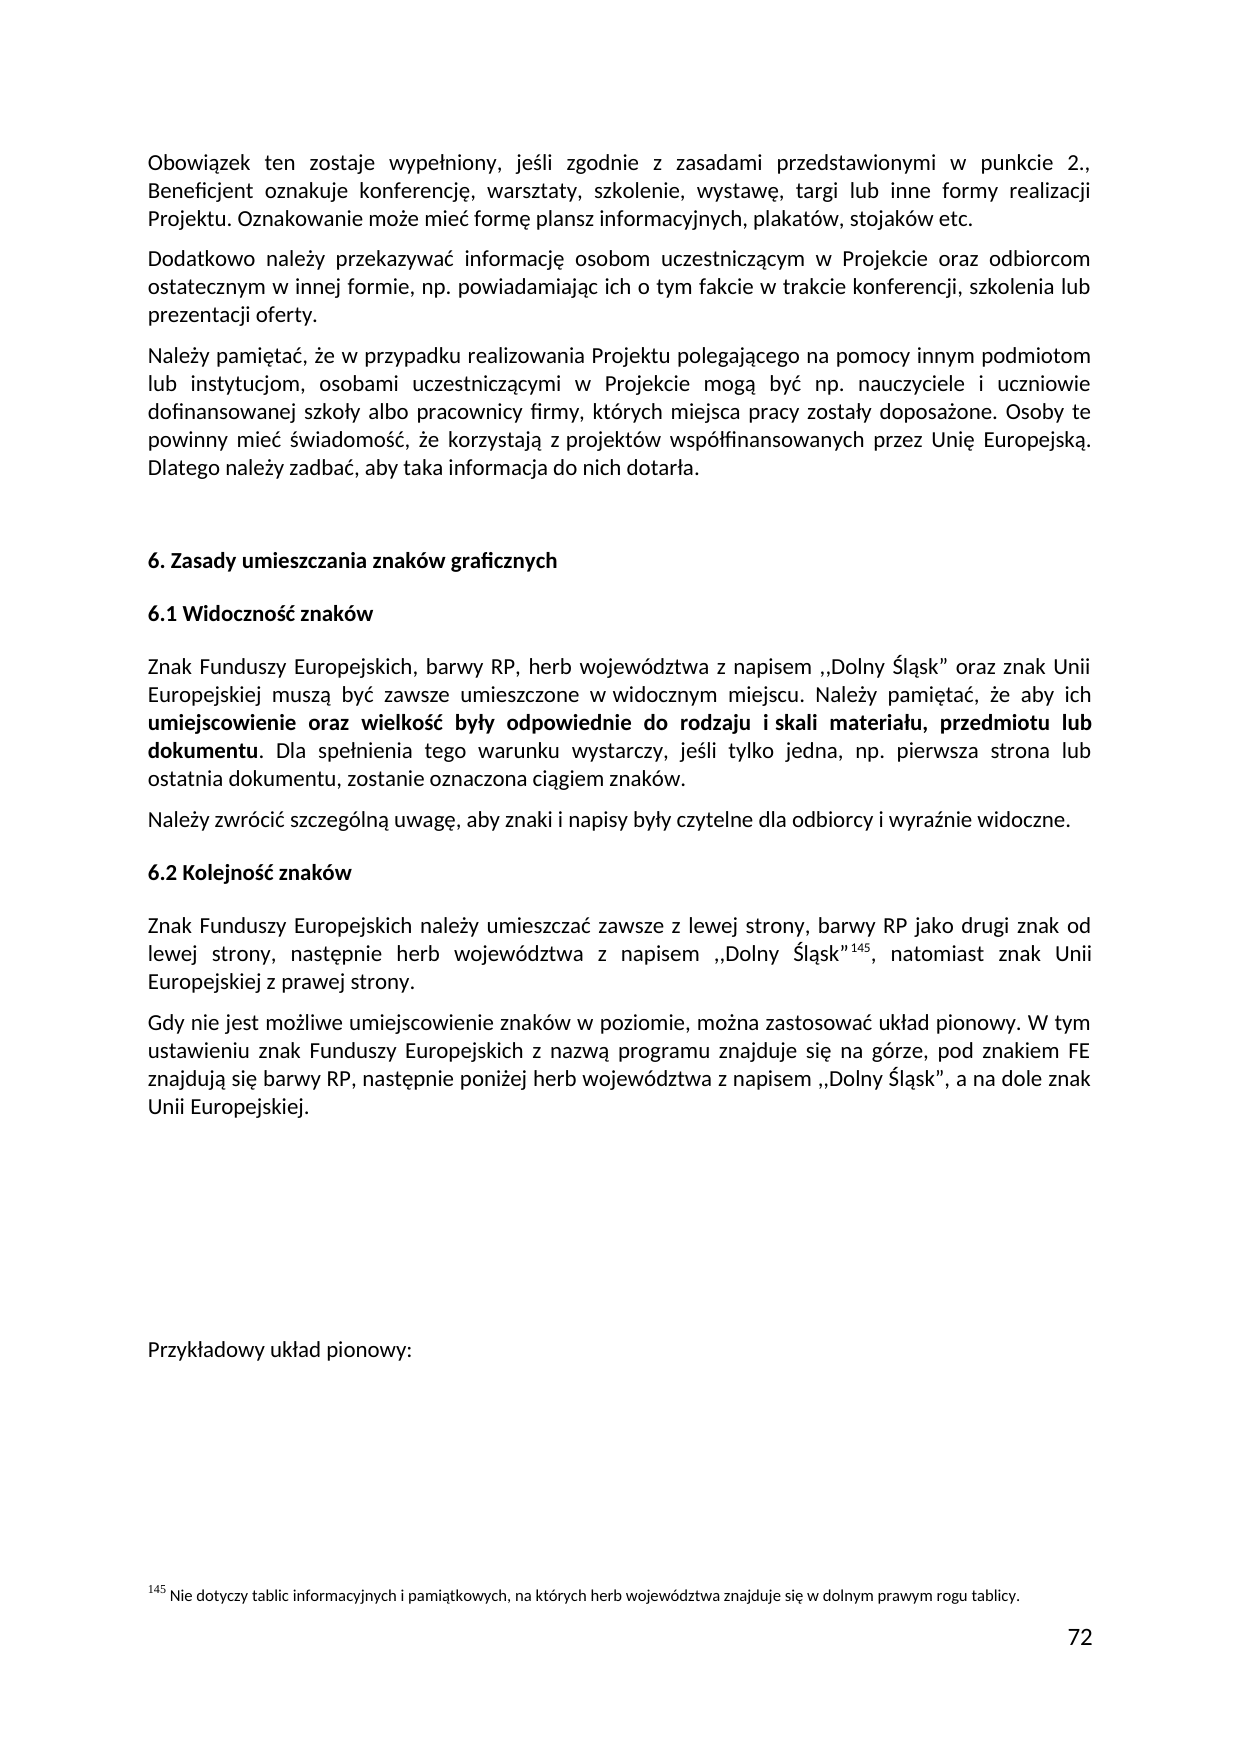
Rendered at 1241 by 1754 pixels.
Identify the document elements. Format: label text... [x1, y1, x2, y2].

text Należy zwrócić szczególną uwagę, aby znaki i napisy były czytelne dla odbiorcy i wyraźnie widoczne. [148, 805, 1092, 833]
text Dodatkowo należy przekazywać informację osobom uczestniczącym w Projekcie oraz odbiorcom ostatecznym w innej formie, np. powiadamiając ich o tym fakcie w trakcie konferencji, szkolenia lub prezentacji oferty. [148, 244, 1092, 328]
text 6. Zasady umieszczania znaków graficznych [148, 546, 1092, 574]
text Znak Funduszy Europejskich, barwy RP, herb województwa z napisem ,,Dolny Śląsk” oraz znak Unii Europejskiej muszą być zawsze umieszczone w widocznym miejscu. Należy pamiętać, że aby ich umiejscowienie oraz wielkość były odpowiednie do rodzaju i skali materiału, przedmiotu lub dokumentu. Dla spełnienia tego warunku wystarczy, jeśli tylko jedna, np. pierwsza strona lub ostatnia dokumentu, zostanie oznaczona ciągiem znaków. [148, 652, 1092, 793]
text Obowiązek ten zostaje wypełniony, jeśli zgodnie z zasadami przedstawionymi w punkcie 2., Beneficjent oznakuje konferencję, warsztaty, szkolenie, wystawę, targi lub inne formy realizacji Projektu. Oznakowanie może mieć formę plansz informacyjnych, plakatów, stojaków etc. [148, 148, 1092, 232]
text Przykładowy układ pionowy: [148, 1335, 1092, 1363]
text 6.1 Widoczność znaków [148, 599, 1092, 627]
text Gdy nie jest możliwe umiejscowienie znaków w poziomie, można zastosować układ pionowy. W tym ustawieniu znak Funduszy Europejskich z nazwą programu znajduje się na górze, pod znakiem FE znajdują się barwy RP, następnie poniżej herb województwa z napisem ,,Dolny Śląsk”, a na dole znak Unii Europejskiej. [148, 1008, 1092, 1120]
text Należy pamiętać, że w przypadku realizowania Projektu polegającego na pomocy innym podmiotom lub instytucjom, osobami uczestniczącymi w Projekcie mogą być np. nauczyciele i uczniowie dofinansowanej szkoły albo pracownicy firmy, których miejsca pracy zostały doposażone. Osoby te powinny mieć świadomość, że korzystają z projektów współfinansowanych przez Unię Europejską. Dlatego należy zadbać, aby taka informacja do nich dotarła. [148, 341, 1092, 481]
text 6.2 Kolejność znaków [148, 858, 1092, 886]
text Znak Funduszy Europejskich należy umieszczać zawsze z lewej strony, barwy RP jako drugi znak od lewej strony, następnie herb województwa z napisem ,,Dolny Śląsk”, natomiast znak Unii Europejskiej z prawej strony. [148, 911, 1092, 995]
